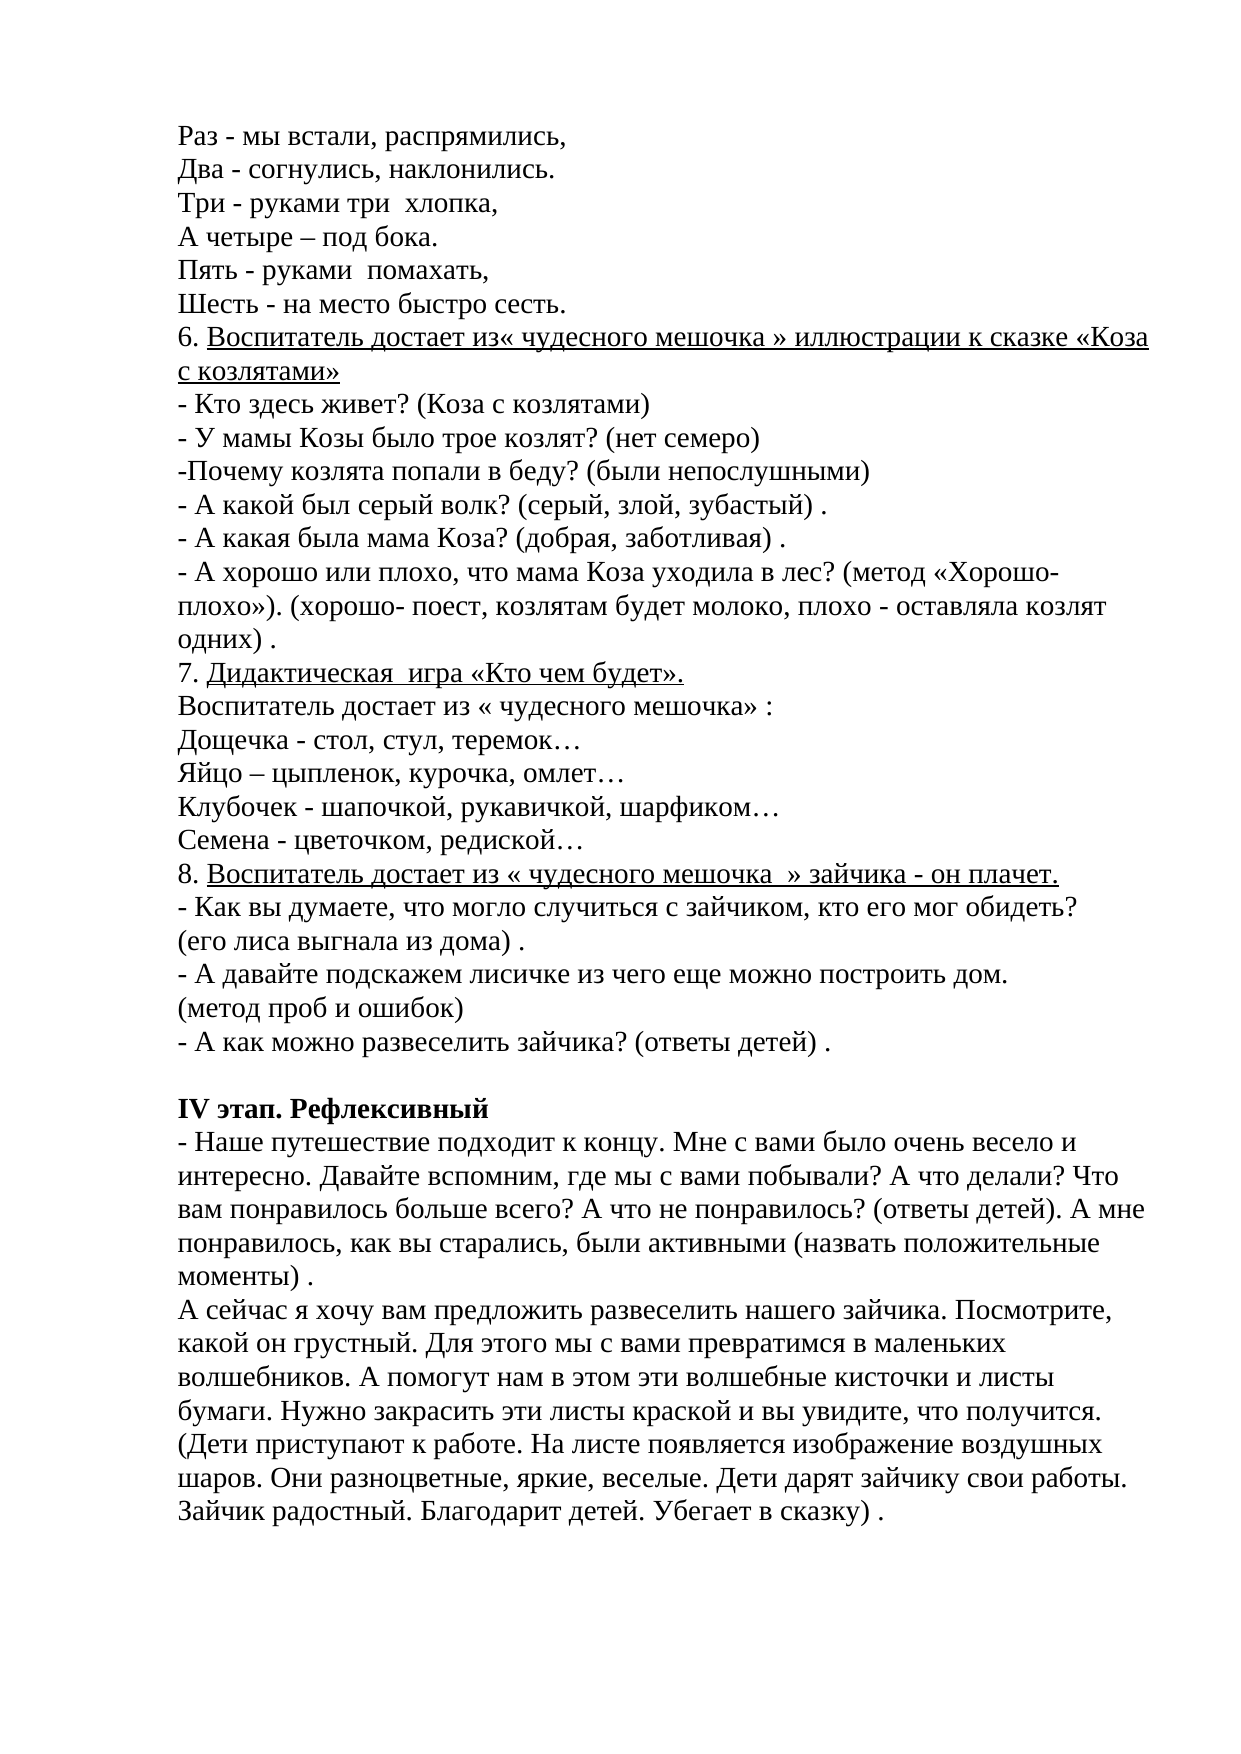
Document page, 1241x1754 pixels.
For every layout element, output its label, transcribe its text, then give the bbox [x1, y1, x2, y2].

text - А хорошо или плохо, что мама Коза уходила в лес? (метод «Хорошо-плохо»). (хорошо- поест, козлятам будет молоко, плохо - оставляла козлят одних) . [177, 554, 1152, 655]
text А четыре – под бока. [177, 219, 1152, 252]
text Два - согнулись, наклонились. [177, 152, 1152, 185]
text 6. Воспитатель достает из« чудесного мешочка » иллюстрации к сказке «Коза с козлятами» [177, 319, 1152, 386]
text (его лиса выгнала из дома) . [177, 923, 1152, 957]
text Семена - цветочком, редиской… [177, 822, 1152, 856]
text Три - руками три хлопка, [177, 185, 1152, 219]
text - А давайте подскажем лисичке из чего еще можно построить дом. [177, 957, 1152, 990]
text - А как можно развеселить зайчика? (ответы детей) . [177, 1024, 1152, 1057]
text (Дети приступают к работе. На листе появляется изображение воздушных шаров. Они разноцветные, яркие, веселые. Дети дарят зайчику свои работы. Зайчик радостный. Благодарит детей. Убегает в сказку) . [177, 1426, 1152, 1527]
text - Наше путешествие подходит к концу. Мне с вами было очень весело и интересно. Давайте вспомним, где мы с вами побывали? А что делали? Что вам понравилось больше всего? А что не понравилось? (ответы детей). А мне понравилось, как вы старались, были активными (назвать положительные моменты) . [177, 1124, 1152, 1292]
text - Как вы думаете, что могло случиться с зайчиком, кто его мог обидеть? [177, 889, 1152, 923]
text 7. Дидактическая игра «Кто чем будет». [177, 655, 1152, 688]
text - У мамы Козы было трое козлят? (нет семеро) [177, 420, 1152, 453]
text Раз - мы встали, распрямились, [177, 118, 1152, 152]
text Пять - руками помахать, [177, 252, 1152, 286]
text -Почему козлята попали в беду? (были непослушными) [177, 453, 1152, 487]
text (метод проб и ошибок) [177, 990, 1152, 1024]
text - Кто здесь живет? (Коза с козлятами) [177, 386, 1152, 420]
text - А какой был серый волк? (серый, злой, зубастый) . [177, 487, 1152, 521]
text Клубочек - шапочкой, рукавичкой, шарфиком… [177, 789, 1152, 822]
text 8. Воспитатель достает из « чудесного мешочка » зайчика - он плачет. [177, 856, 1152, 889]
text Шесть - на место быстро сесть. [177, 286, 1152, 319]
text Яйцо – цыпленок, курочка, омлет… [177, 755, 1152, 789]
text - А какая была мама Коза? (добрая, заботливая) . [177, 521, 1152, 554]
text Дощечка - стол, стул, теремок… [177, 722, 1152, 755]
text IV этап. Рефлексивный [177, 1091, 1152, 1124]
text Воспитатель достает из « чудесного мешочка» : [177, 688, 1152, 722]
text А сейчас я хочу вам предложить развеселить нашего зайчика. Посмотрите, какой он грустный. Для этого мы с вами превратимся в маленьких волшебников. А помогут нам в этом эти волшебные кисточки и листы бумаги. Нужно закрасить эти листы краской и вы увидите, что получится. [177, 1292, 1152, 1426]
